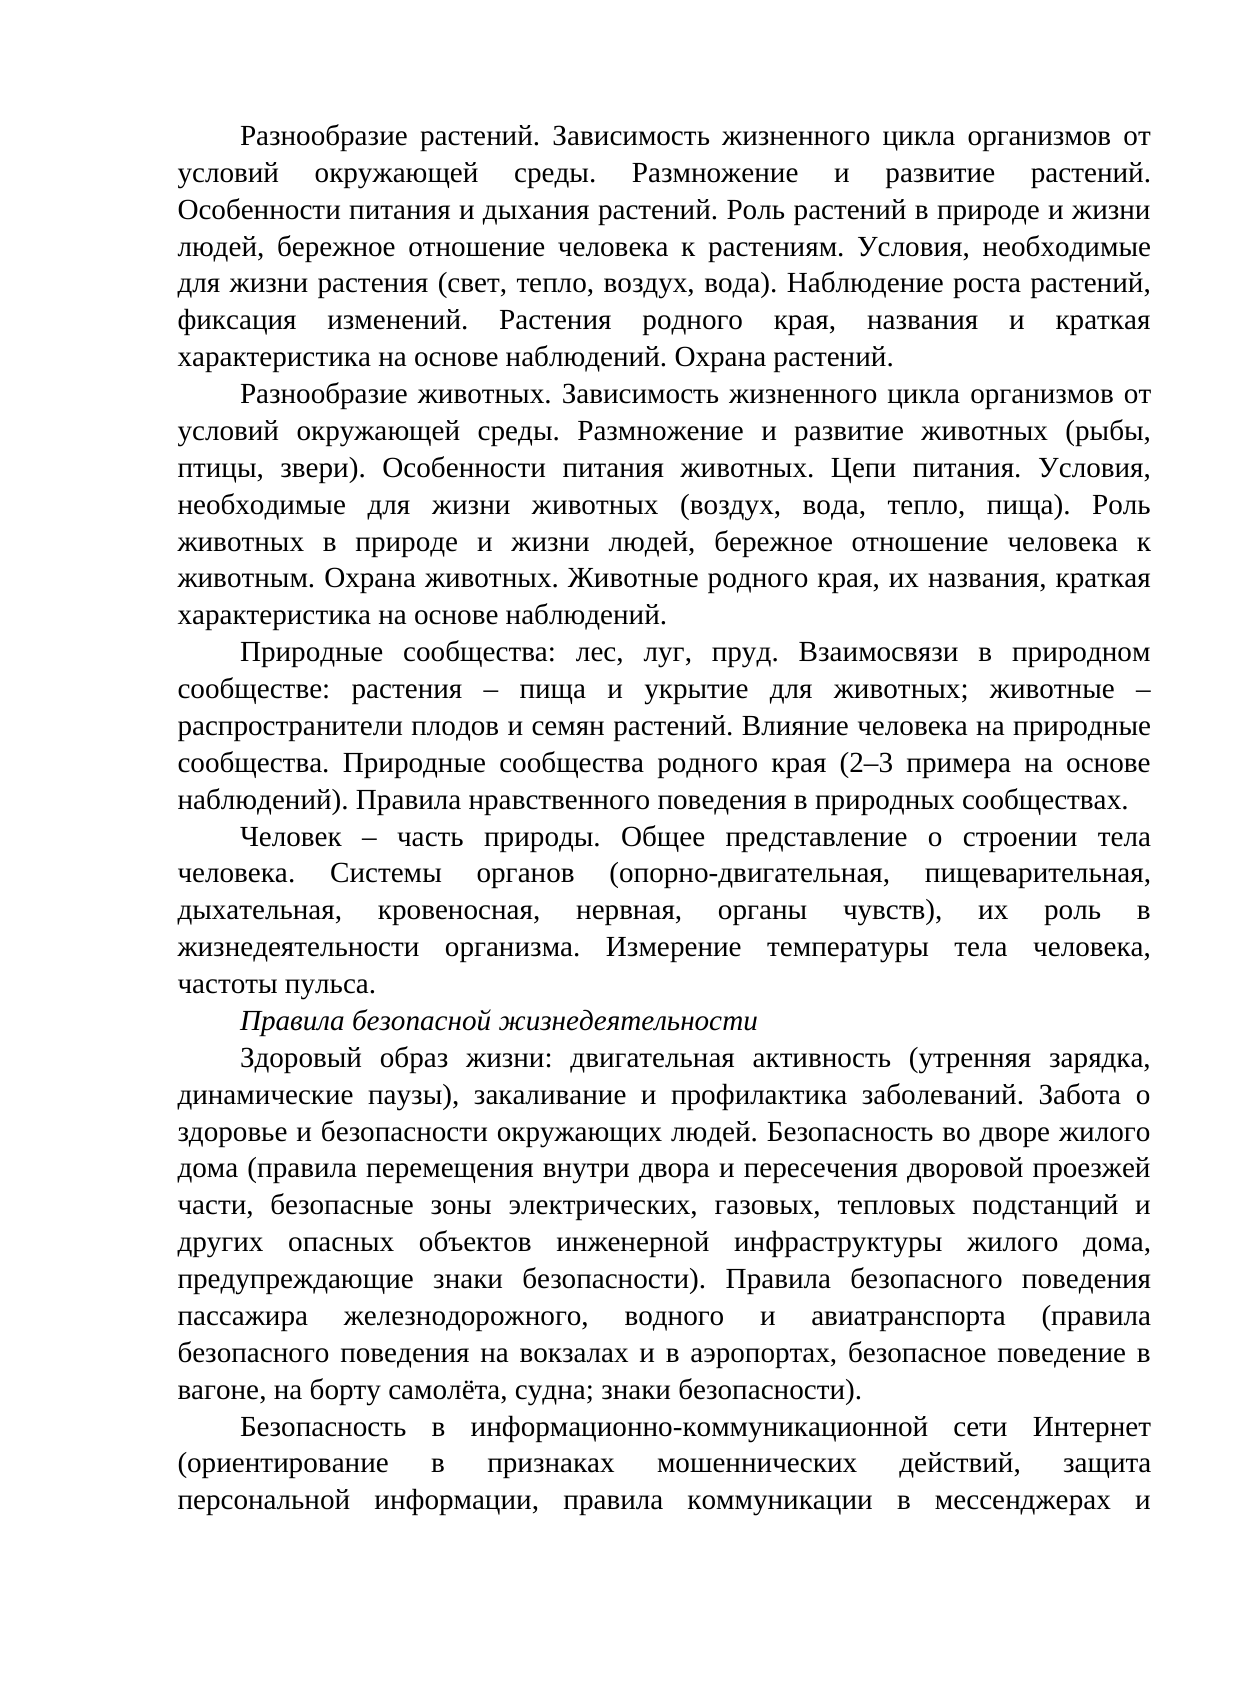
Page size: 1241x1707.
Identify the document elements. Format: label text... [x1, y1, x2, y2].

text Природные сообщества: лес, луг, пруд. Взаимосвязи в природном сообществе: растения – пища и укрытие для животных; животные – распространители плодов и семян растений. Влияние человека на природные сообщества. Природные сообщества родного края (2–3 примера на основе наблюдений). Правила нравственного поведения в природных сообществах. [177, 634, 1152, 815]
text Разнообразие животных. Зависимость жизненного цикла организмов от условий окружающей среды. Размножение и развитие животных (рыбы, птицы, звери). Особенности питания животных. Цепи питания. Условия, необходимые для жизни животных (воздух, вода, тепло, пища). Роль животных в природе и жизни людей, бережное отношение человека к животным. Охрана животных. Животные родного края, их названия, краткая характеристика на основе наблюдений. [177, 376, 1152, 631]
text Здоровый образ жизни: двигательная активность (утренняя зарядка, динамические паузы), закаливание и профилактика заболеваний. Забота о здоровье и безопасности окружающих людей. Безопасность во дворе жилого дома (правила перемещения внутри двора и пересечения дворовой проезжей части, безопасные зоны электрических, газовых, тепловых подстанций и других опасных объектов инженерной инфраструктуры жилого дома, предупреждающие знаки безопасности). Правила безопасного поведения пассажира железнодорожного, водного и авиатранспорта (правила безопасного поведения на вокзалах и в аэропортах, безопасное поведение в вагоне, на борту самолёта, судна; знаки безопасности). [177, 1040, 1152, 1405]
text Разнообразие растений. Зависимость жизненного цикла организмов от условий окружающей среды. Размножение и развитие растений. Особенности питания и дыхания растений. Роль растений в природе и жизни людей, бережное отношение человека к растениям. Условия, необходимые для жизни растения (свет, тепло, воздух, вода). Наблюдение роста растений, фиксация изменений. Растения родного края, названия и краткая характеристика на основе наблюдений. Охрана растений. [177, 118, 1152, 373]
text Правила безопасной жизнедеятельности [177, 1003, 1152, 1037]
text Человек – часть природы. Общее представление о строении тела человека. Системы органов (опорно-двигательная, пищеварительная, дыхательная, кровеносная, нервная, органы чувств), их роль в жизнедеятельности организма. Измерение температуры тела человека, частоты пульса. [177, 819, 1152, 1000]
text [177, 1409, 1152, 1516]
